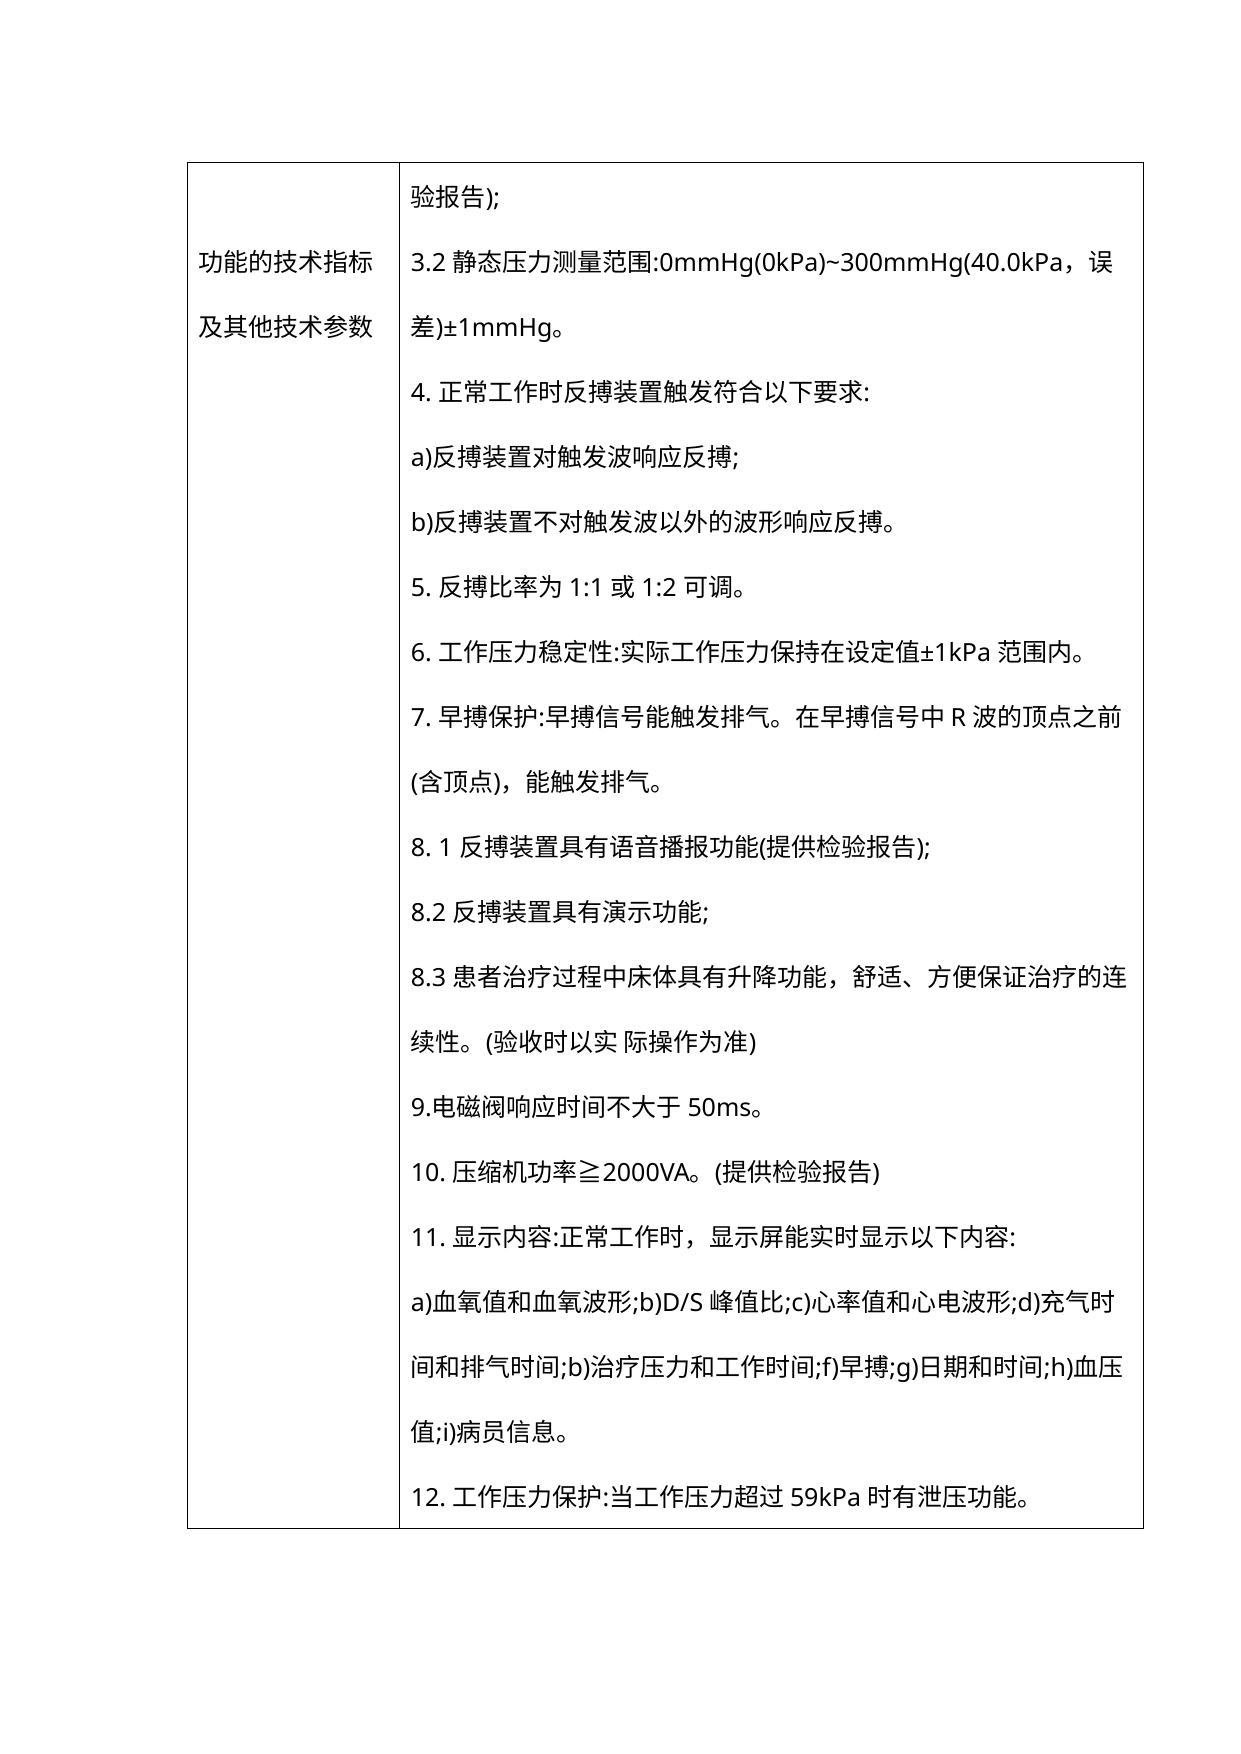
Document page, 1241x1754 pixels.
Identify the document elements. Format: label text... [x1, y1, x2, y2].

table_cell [400, 163, 1143, 1528]
table_cell 功能的技术指标及其他技术参数 [188, 163, 399, 1528]
